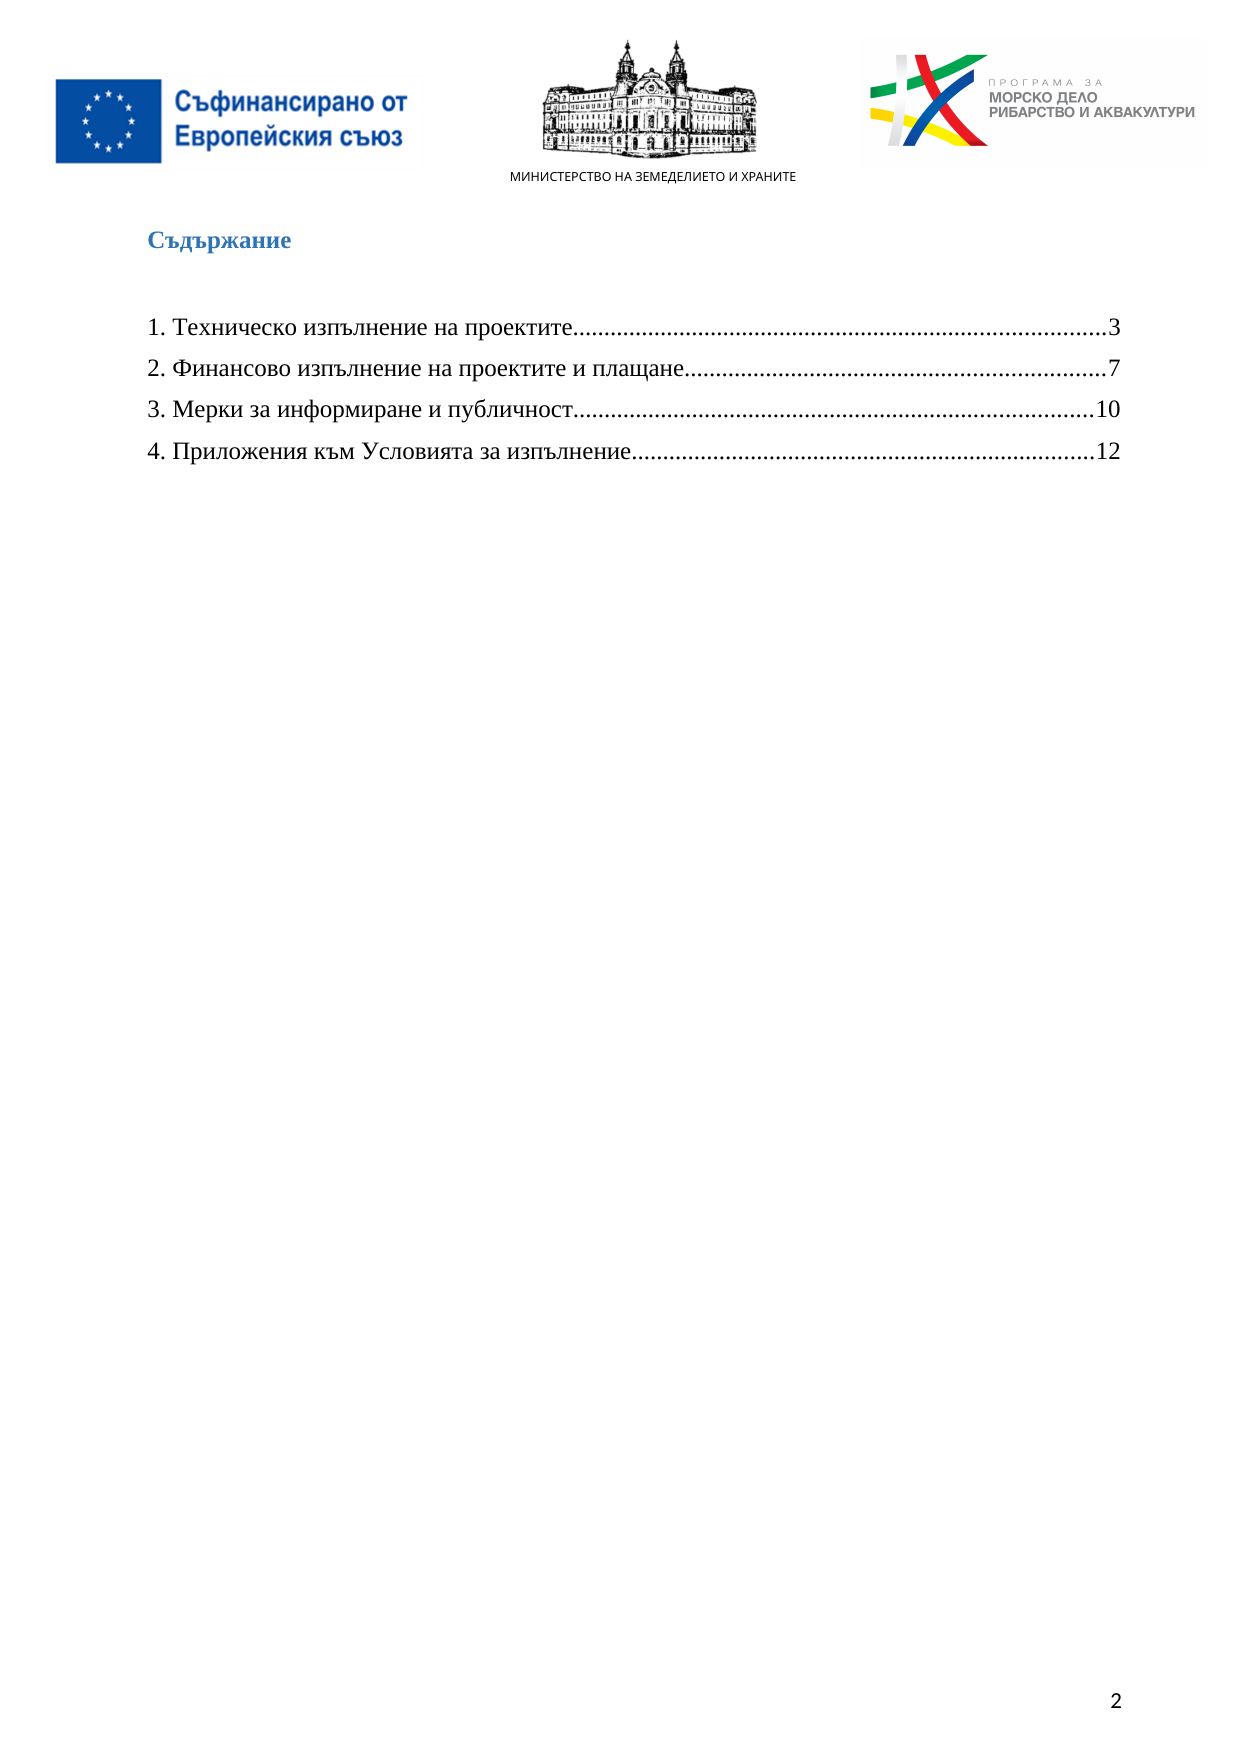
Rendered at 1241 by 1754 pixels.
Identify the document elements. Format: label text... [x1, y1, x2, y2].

picture [537, 37, 762, 159]
text 4. Приложения към Условията за изпълнение. 12 [147, 436, 1122, 465]
subtitle Съдържание [147, 225, 1122, 254]
text 1. Техническо изпълнение на проектите 3 [147, 312, 1122, 340]
picture [43, 75, 424, 170]
picture [858, 38, 1208, 169]
text 2. Финансово изпълнение на проектите и плащане 7 [147, 353, 1122, 382]
text 3. Мерки за информиране и публичност 10 [147, 394, 1122, 423]
